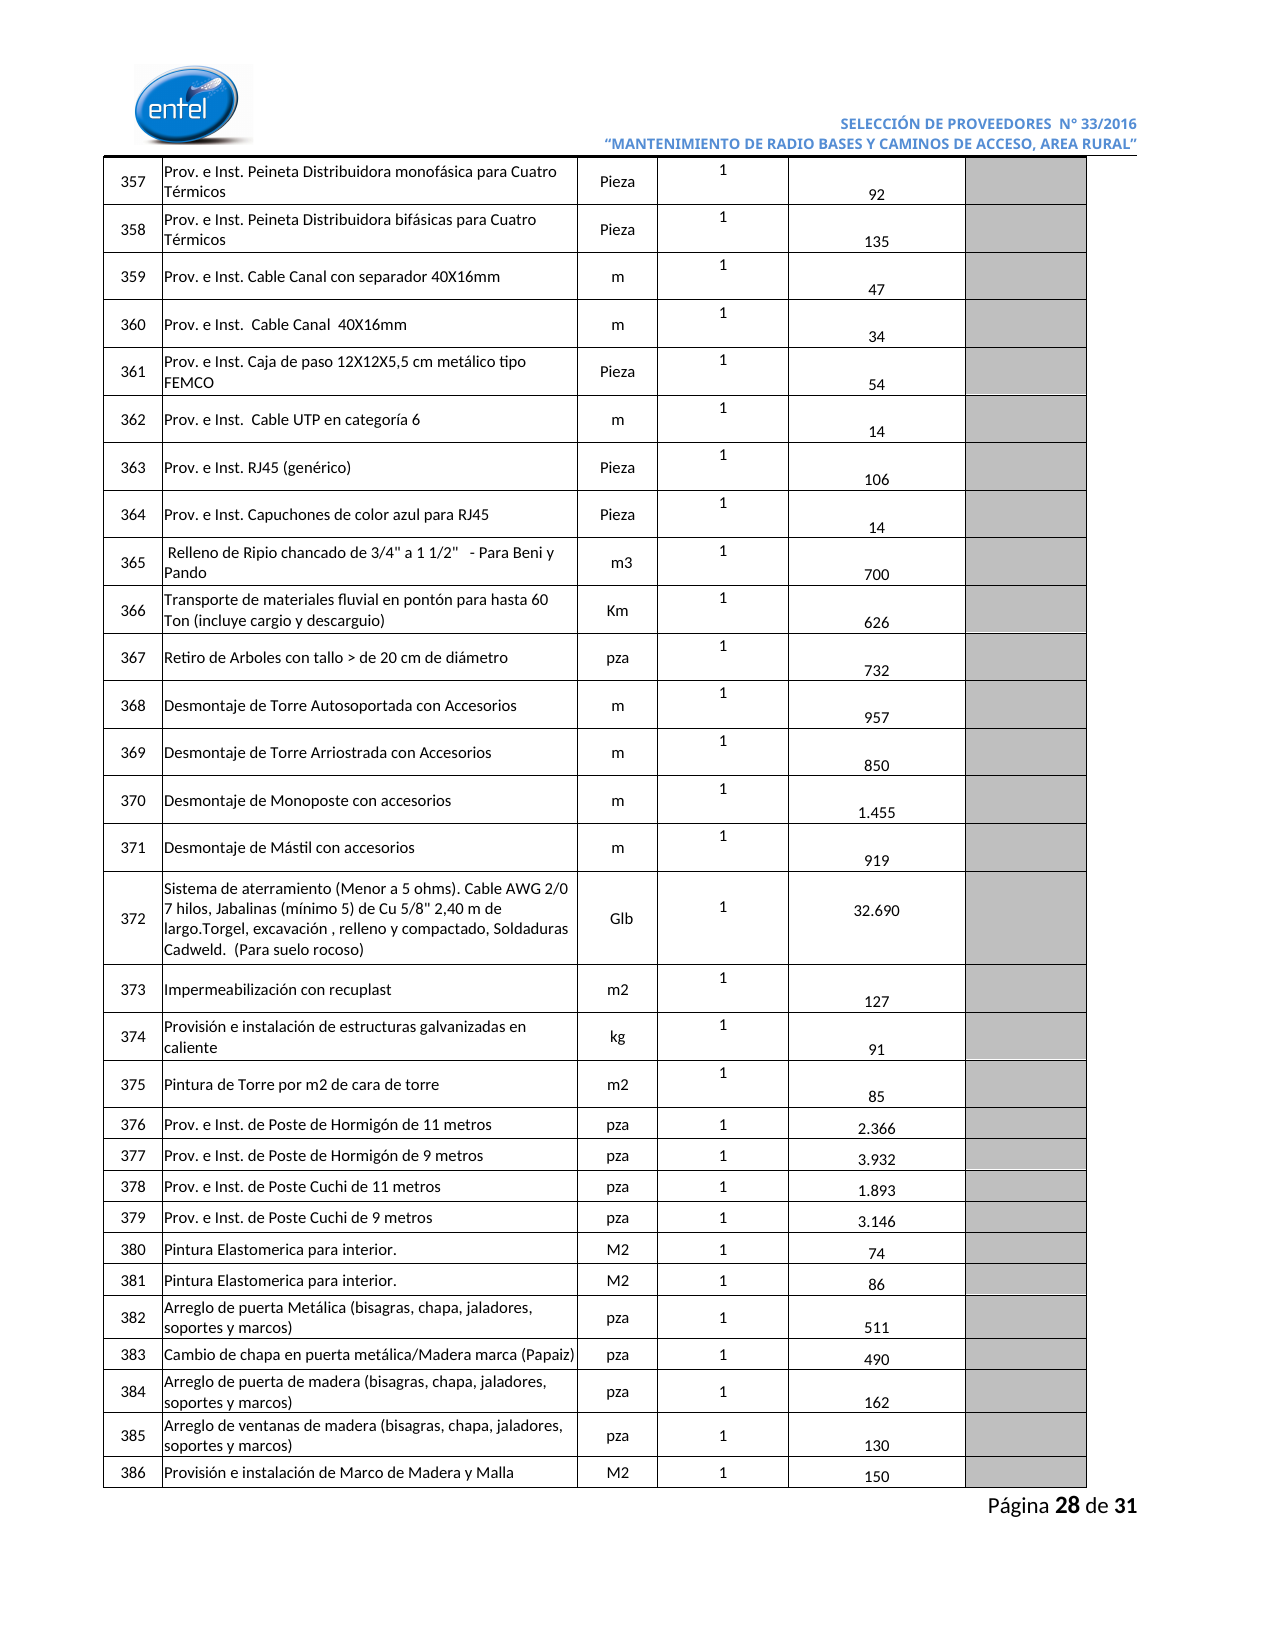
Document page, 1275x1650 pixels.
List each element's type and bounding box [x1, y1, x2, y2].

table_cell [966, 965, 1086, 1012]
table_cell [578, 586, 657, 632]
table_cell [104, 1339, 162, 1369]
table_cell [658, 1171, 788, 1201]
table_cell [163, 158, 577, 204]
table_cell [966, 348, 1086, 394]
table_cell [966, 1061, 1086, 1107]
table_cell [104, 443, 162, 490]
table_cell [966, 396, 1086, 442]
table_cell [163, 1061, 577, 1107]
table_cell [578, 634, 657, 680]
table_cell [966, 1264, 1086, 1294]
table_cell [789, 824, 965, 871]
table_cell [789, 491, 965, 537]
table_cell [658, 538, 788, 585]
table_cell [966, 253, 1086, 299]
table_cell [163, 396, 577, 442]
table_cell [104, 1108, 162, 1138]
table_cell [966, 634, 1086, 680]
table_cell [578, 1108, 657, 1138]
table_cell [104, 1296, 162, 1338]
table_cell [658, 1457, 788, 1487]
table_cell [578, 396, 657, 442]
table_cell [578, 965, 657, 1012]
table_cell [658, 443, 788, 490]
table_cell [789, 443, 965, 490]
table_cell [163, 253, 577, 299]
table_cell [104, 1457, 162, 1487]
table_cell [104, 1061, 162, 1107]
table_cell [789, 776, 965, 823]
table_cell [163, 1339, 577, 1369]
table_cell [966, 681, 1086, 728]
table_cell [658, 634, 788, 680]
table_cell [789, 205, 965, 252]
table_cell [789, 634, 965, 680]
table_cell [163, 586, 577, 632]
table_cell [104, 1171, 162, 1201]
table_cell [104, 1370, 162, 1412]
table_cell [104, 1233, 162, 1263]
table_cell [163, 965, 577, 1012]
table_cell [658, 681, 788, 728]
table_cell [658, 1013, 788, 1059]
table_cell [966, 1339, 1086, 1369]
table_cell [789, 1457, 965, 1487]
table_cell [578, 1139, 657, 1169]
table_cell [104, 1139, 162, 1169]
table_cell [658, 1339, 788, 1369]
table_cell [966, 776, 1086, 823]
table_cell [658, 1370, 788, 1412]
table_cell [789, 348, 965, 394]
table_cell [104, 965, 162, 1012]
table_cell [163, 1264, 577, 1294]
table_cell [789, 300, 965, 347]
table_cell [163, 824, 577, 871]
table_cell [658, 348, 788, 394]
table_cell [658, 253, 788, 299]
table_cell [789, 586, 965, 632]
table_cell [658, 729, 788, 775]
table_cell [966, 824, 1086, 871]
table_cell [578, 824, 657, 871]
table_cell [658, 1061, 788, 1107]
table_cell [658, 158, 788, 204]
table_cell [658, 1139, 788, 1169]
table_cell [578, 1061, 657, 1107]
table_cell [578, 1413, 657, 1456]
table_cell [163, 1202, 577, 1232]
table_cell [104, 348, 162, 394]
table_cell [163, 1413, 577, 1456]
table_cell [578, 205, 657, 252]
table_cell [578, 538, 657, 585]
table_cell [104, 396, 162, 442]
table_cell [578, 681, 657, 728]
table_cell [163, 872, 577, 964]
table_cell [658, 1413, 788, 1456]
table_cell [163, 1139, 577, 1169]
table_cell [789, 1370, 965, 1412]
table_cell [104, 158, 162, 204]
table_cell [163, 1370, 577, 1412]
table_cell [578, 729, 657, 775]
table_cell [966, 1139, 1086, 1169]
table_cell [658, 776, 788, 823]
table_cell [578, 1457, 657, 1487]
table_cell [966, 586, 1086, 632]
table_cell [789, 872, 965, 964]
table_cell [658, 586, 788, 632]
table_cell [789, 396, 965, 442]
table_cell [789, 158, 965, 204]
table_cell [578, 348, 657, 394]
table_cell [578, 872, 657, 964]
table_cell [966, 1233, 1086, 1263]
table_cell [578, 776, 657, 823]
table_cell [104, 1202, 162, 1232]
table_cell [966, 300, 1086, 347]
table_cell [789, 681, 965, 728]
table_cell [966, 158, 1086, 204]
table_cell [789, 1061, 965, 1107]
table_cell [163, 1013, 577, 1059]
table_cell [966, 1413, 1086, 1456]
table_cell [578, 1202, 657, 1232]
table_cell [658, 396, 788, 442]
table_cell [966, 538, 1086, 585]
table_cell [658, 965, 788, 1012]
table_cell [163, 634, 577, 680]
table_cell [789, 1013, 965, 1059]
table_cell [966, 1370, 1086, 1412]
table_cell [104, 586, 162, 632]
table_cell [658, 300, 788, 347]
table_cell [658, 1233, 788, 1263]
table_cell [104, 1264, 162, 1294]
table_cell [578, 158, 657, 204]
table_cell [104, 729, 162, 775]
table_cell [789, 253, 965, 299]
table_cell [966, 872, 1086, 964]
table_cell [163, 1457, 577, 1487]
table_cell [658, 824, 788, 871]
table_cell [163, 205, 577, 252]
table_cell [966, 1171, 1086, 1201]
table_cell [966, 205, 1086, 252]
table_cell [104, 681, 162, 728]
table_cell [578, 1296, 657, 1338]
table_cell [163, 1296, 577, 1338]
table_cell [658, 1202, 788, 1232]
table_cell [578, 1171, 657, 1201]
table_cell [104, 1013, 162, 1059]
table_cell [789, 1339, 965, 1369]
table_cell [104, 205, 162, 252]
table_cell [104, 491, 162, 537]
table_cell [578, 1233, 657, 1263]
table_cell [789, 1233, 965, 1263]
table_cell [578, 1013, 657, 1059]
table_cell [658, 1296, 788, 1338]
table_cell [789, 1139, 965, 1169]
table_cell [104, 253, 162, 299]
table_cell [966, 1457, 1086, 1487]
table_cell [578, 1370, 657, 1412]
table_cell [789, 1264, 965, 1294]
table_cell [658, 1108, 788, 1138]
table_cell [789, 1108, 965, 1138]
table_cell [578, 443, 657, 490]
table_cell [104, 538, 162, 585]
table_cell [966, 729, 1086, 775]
picture [134, 64, 254, 145]
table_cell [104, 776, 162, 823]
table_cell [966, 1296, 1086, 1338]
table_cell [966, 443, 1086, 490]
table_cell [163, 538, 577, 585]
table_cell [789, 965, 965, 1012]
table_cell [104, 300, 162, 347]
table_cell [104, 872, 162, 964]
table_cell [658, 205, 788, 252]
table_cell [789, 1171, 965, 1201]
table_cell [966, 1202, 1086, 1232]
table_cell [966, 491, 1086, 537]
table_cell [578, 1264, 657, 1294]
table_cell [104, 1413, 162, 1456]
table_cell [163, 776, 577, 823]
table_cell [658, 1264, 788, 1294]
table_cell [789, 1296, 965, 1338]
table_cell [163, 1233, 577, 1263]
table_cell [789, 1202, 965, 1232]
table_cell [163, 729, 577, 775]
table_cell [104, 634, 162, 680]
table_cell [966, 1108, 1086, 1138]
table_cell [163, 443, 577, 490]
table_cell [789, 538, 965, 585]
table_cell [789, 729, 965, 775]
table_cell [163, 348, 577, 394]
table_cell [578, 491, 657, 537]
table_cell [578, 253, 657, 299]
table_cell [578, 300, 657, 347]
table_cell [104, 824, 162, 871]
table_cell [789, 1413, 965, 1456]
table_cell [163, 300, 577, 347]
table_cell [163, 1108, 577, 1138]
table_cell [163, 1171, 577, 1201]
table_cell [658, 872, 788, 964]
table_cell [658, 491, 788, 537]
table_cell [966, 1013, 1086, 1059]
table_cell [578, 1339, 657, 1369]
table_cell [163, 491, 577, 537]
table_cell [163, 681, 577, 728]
